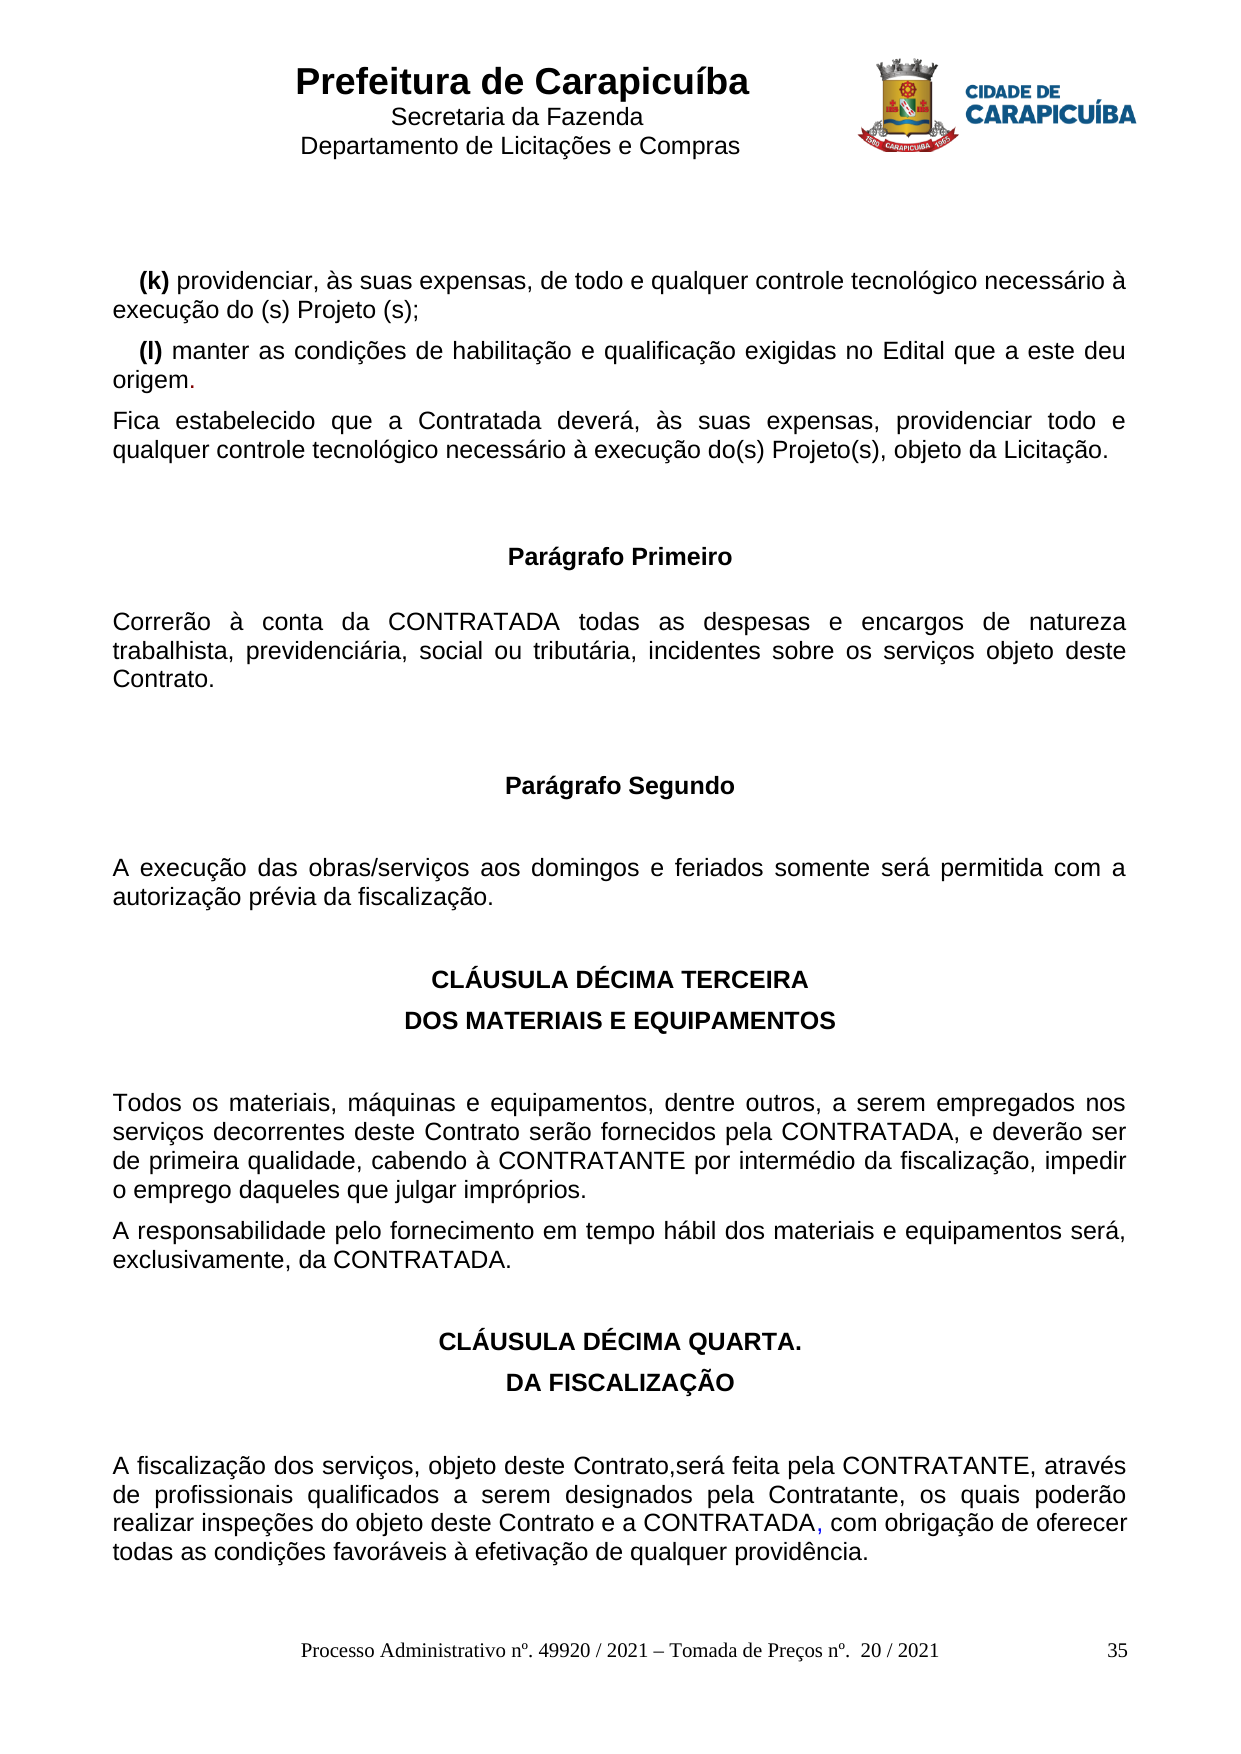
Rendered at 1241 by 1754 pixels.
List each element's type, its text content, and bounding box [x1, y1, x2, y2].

text A responsabilidade pelo fornecimento em tempo hábil dos materiais e equipamentos será, exclusivamente, da CONTRATADA. [112, 1216, 1128, 1273]
text Correrão à conta da CONTRATADA todas as despesas e encargos de natureza trabalhista, previdenciária, social ou tributária, incidentes sobre os serviços objeto deste Contrato. [112, 607, 1128, 693]
text A fiscalização dos serviços, objeto deste Contrato,será feita pela CONTRATANTE, através de profissionais qualificados a serem designados pela Contratante, os quais poderão realizar inspeções do objeto deste Contrato e a CONTRATADA, com obrigação de oferecer todas as condições favoráveis à efetivação de qualquer providência. [112, 1451, 1128, 1566]
subtitle Parágrafo Segundo [112, 771, 1128, 800]
text CLÁUSULA DÉCIMA TERCEIRA [112, 965, 1128, 993]
text (l) manter as condições de habilitação e qualificação exigidas no Edital que a este deu origem. [112, 336, 1128, 394]
picture [857, 57, 1139, 152]
text Fica estabelecido que a Contratada deverá, às suas expensas, providenciar todo e qualquer controle tecnológico necessário à execução do(s) Projeto(s), objeto da Licitação. [112, 406, 1128, 464]
subtitle Parágrafo Primeiro [112, 542, 1128, 570]
text DA FISCALIZAÇÃO [112, 1368, 1128, 1397]
text Todos os materiais, máquinas e equipamentos, dentre outros, a serem empregados nos serviços decorrentes deste Contrato serão fornecidos pela CONTRATADA, e deverão ser de primeira qualidade, cabendo à CONTRATANTE por intermédio da fiscalização, impedir o emprego daqueles que julgar impróprios. [112, 1088, 1128, 1203]
text A execução das obras/serviços aos domingos e feriados somente será permitida com a autorização prévia da fiscalização. [112, 853, 1128, 911]
text DOS MATERIAIS E EQUIPAMENTOS [112, 1006, 1128, 1035]
text (k) providenciar, às suas expensas, de todo e qualquer controle tecnológico necessário à execução do (s) Projeto (s); [112, 266, 1128, 324]
text CLÁUSULA DÉCIMA QUARTA. [112, 1327, 1128, 1356]
